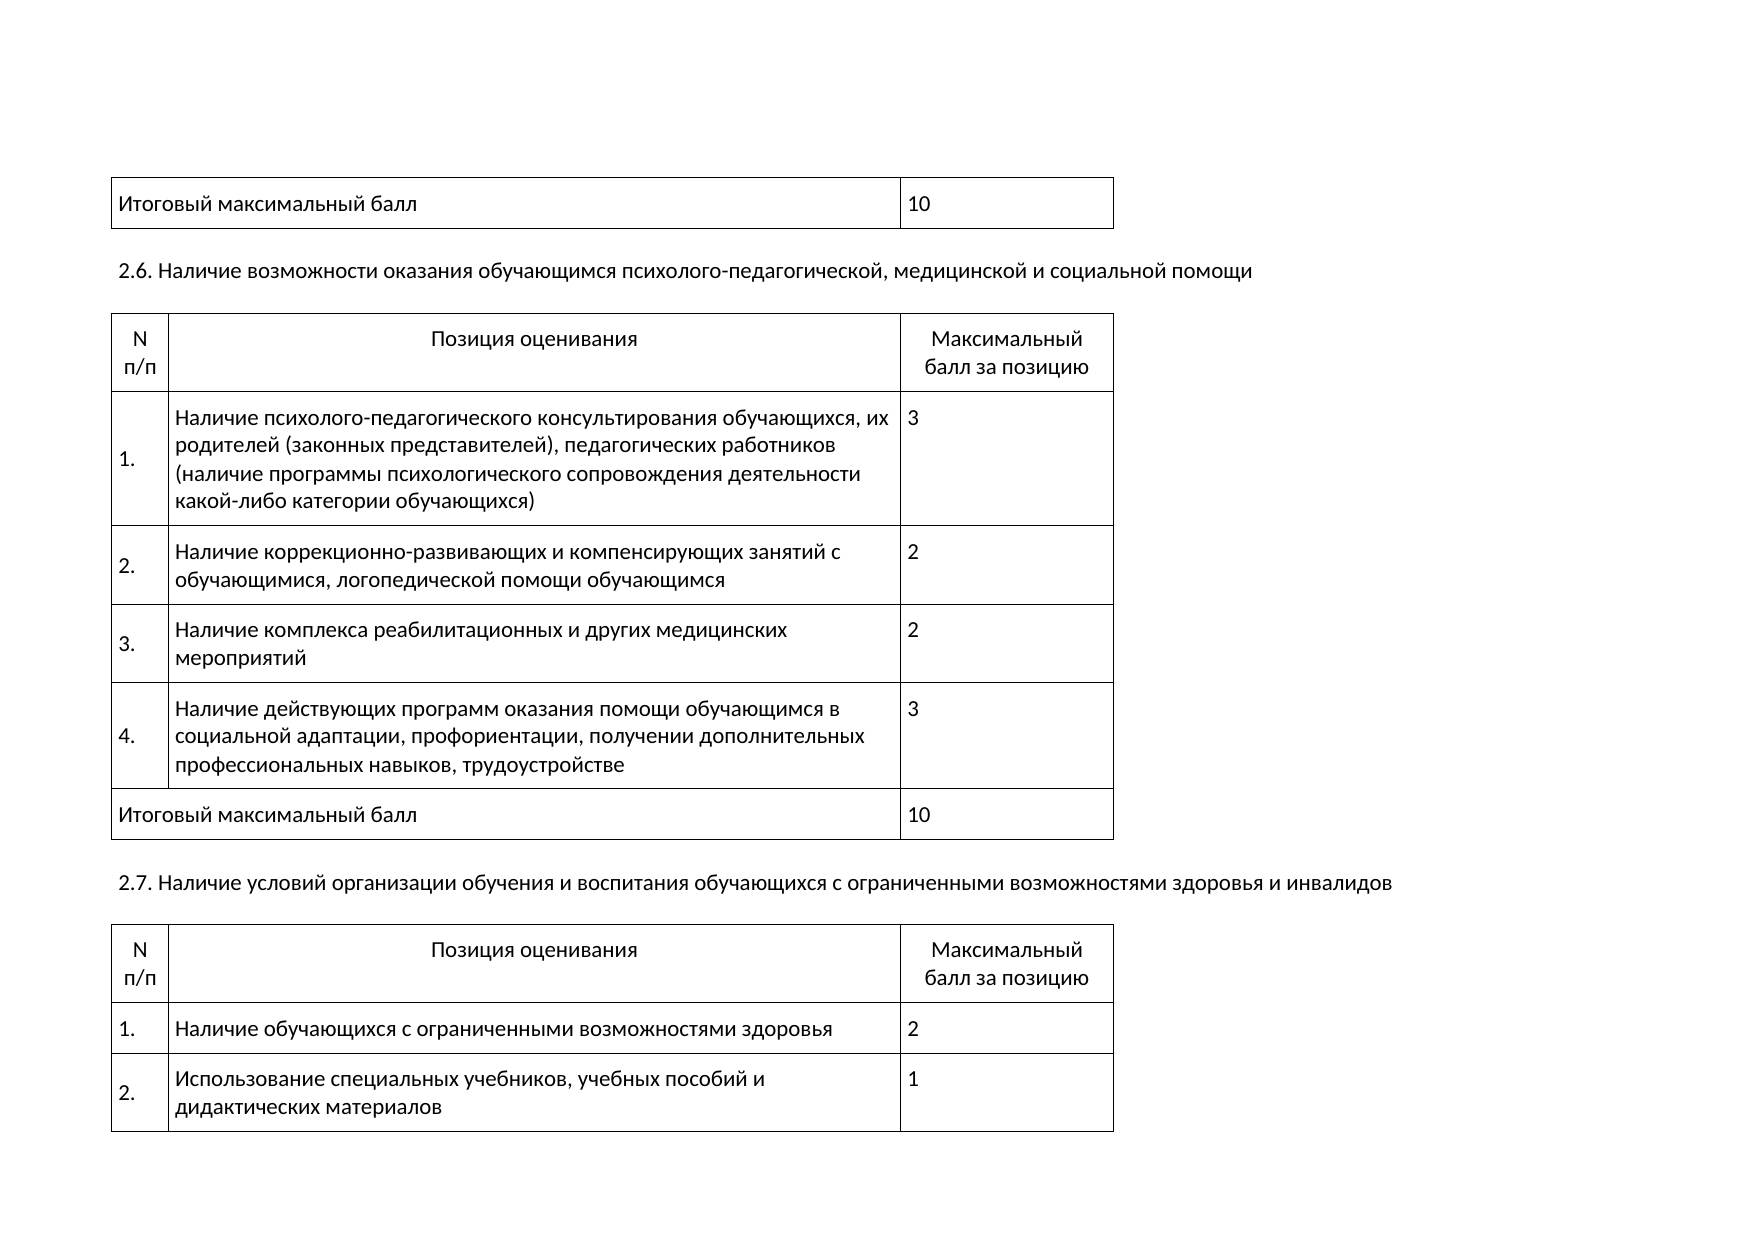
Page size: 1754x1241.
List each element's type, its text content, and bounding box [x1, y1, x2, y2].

table_cell 1. [112, 1003, 168, 1052]
table_header N п/п [112, 925, 168, 1002]
table_cell 2 [901, 605, 1113, 682]
table_cell 2 [901, 526, 1113, 604]
table_cell 10 [901, 789, 1113, 839]
table_header Максимальный балл за позицию [901, 314, 1113, 391]
table_cell 4. [112, 683, 168, 788]
table_cell Использование специальных учебников, учебных пособий и дидактических материалов [169, 1054, 900, 1131]
table_cell 2 [901, 1003, 1113, 1052]
table_cell 3 [901, 392, 1113, 525]
table_header N п/п [112, 314, 168, 391]
table_header Позиция оценивания [169, 925, 900, 1002]
text 2.6. Наличие возможности оказания обучающимся психолого-педагогической, медицинской и социальной помощи [118, 257, 1636, 284]
table_cell 2. [112, 526, 168, 604]
table_cell Наличие психолого-педагогического консультирования обучающихся, их родителей (законных представителей), педагогических работников (наличие программы психологического сопровождения деятельности какой-либо категории обучающихся) [169, 392, 900, 525]
table_cell Наличие действующих программ оказания помощи обучающимся в социальной адаптации, профориентации, получении дополнительных профессиональных навыков, трудоустройстве [169, 683, 900, 788]
table_cell 3. [112, 605, 168, 682]
text 2.7. Наличие условий организации обучения и воспитания обучающихся с ограниченными возможностями здоровья и инвалидов [118, 868, 1636, 896]
table_header Максимальный балл за позицию [901, 925, 1113, 1002]
table_cell 1. [112, 392, 168, 525]
table_cell Наличие коррекционно-развивающих и компенсирующих занятий с обучающимися, логопедической помощи обучающимся [169, 526, 900, 604]
table_cell Наличие комплекса реабилитационных и других медицинских мероприятий [169, 605, 900, 682]
table_cell 1 [901, 1054, 1113, 1131]
table_cell 2. [112, 1054, 168, 1131]
table_cell Наличие обучающихся с ограниченными возможностями здоровья [169, 1003, 900, 1052]
table_header Позиция оценивания [169, 314, 900, 391]
table_cell 10 [901, 178, 1113, 227]
table_cell 3 [901, 683, 1113, 788]
table_cell Итоговый максимальный балл [112, 789, 900, 839]
table_cell Итоговый максимальный балл [112, 178, 900, 227]
